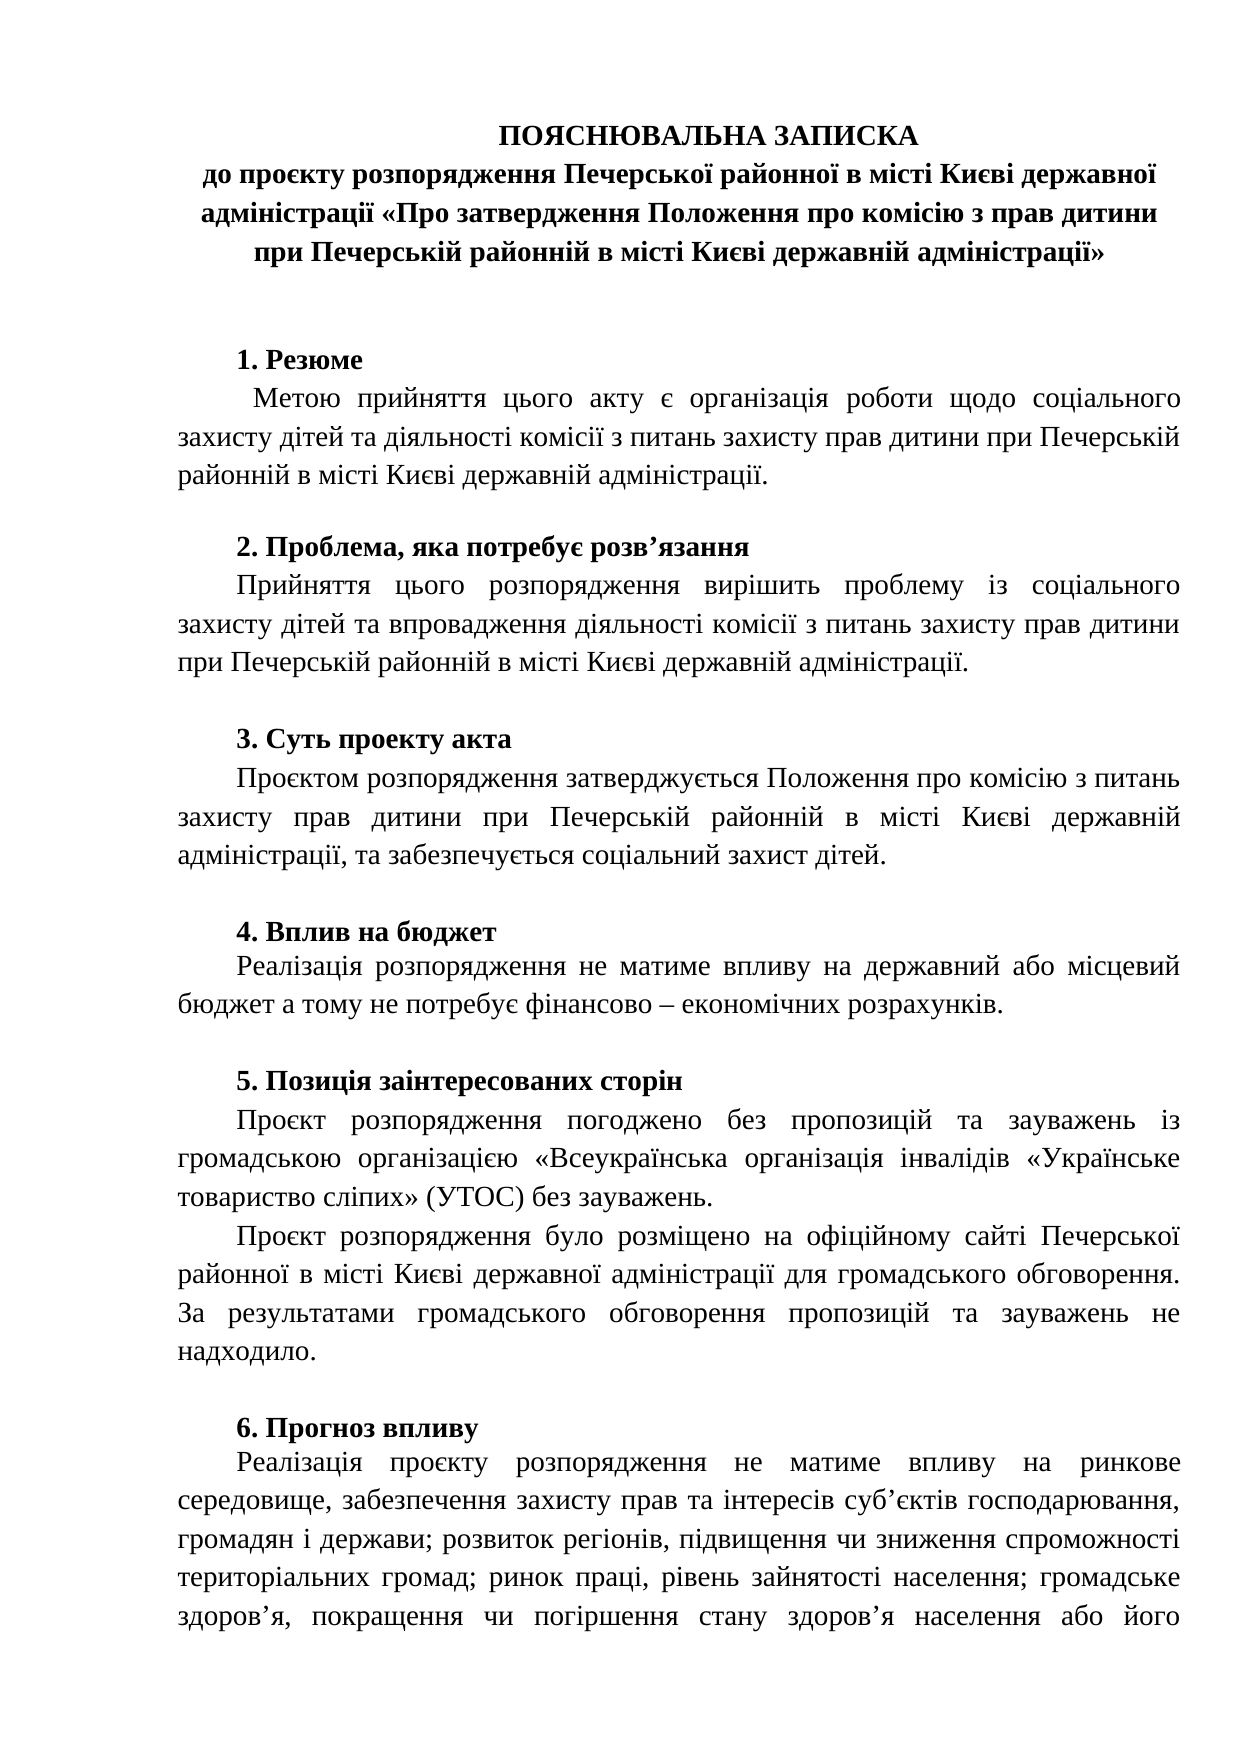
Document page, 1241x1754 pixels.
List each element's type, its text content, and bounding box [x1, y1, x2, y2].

text 4. Вплив на бюджет [177, 914, 1181, 948]
text 1. Резюме [177, 342, 1181, 375]
text Проєкт розпорядження було розміщено на офіційному сайті Печерської районної в місті Києві державної адміністрації для громадського обговорення. За результатами громадського обговорення пропозицій та зауважень не надходило. [177, 1218, 1181, 1367]
text Прийняття цього розпорядження вирішить проблему із соціального захисту дітей та впровадження діяльності комісії з питань захисту прав дитини при Печерській районній в місті Києві державній адміністрації. [177, 567, 1181, 678]
text Проєктом розпорядження затверджується Положення про комісію з питань захисту прав дитини при Печерській районній в місті Києві державній адміністрації, та забезпечується соціальний захист дітей. [177, 760, 1181, 871]
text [177, 1444, 1181, 1483]
text Проєкт розпорядження погоджено без пропозицій та зауважень із громадською організацією «Всеукраїнська організація інвалідів «Українське товариство сліпих» (УТОС) без зауважень. [177, 1102, 1181, 1213]
text ПОЯСНЮВАЛЬНА ЗАПИСКА до проєкту розпорядження Печерської районної в місті Києві державної адміністрації «Про затвердження Положення про комісію з прав дитини при Печерській районній в місті Києві державній адміністрації» [177, 118, 1181, 267]
text 2. Проблема, яка потребує розв’язання [177, 529, 1181, 562]
text 3. Суть проекту акта [177, 722, 1181, 755]
text 6. Прогноз впливу [177, 1410, 1181, 1444]
text 5. Позиція заінтересованих сторін [177, 1063, 1181, 1097]
text Метою прийняття цього акту є організація роботи щодо соціального захисту дітей та діяльності комісії з питань захисту прав дитини при Печерській районній в місті Києві державній адміністрації. [177, 380, 1181, 491]
text Реалізація розпорядження не матиме впливу на державний або місцевий бюджет а тому не потребує фінансово – економічних розрахунків. [177, 948, 1181, 1020]
